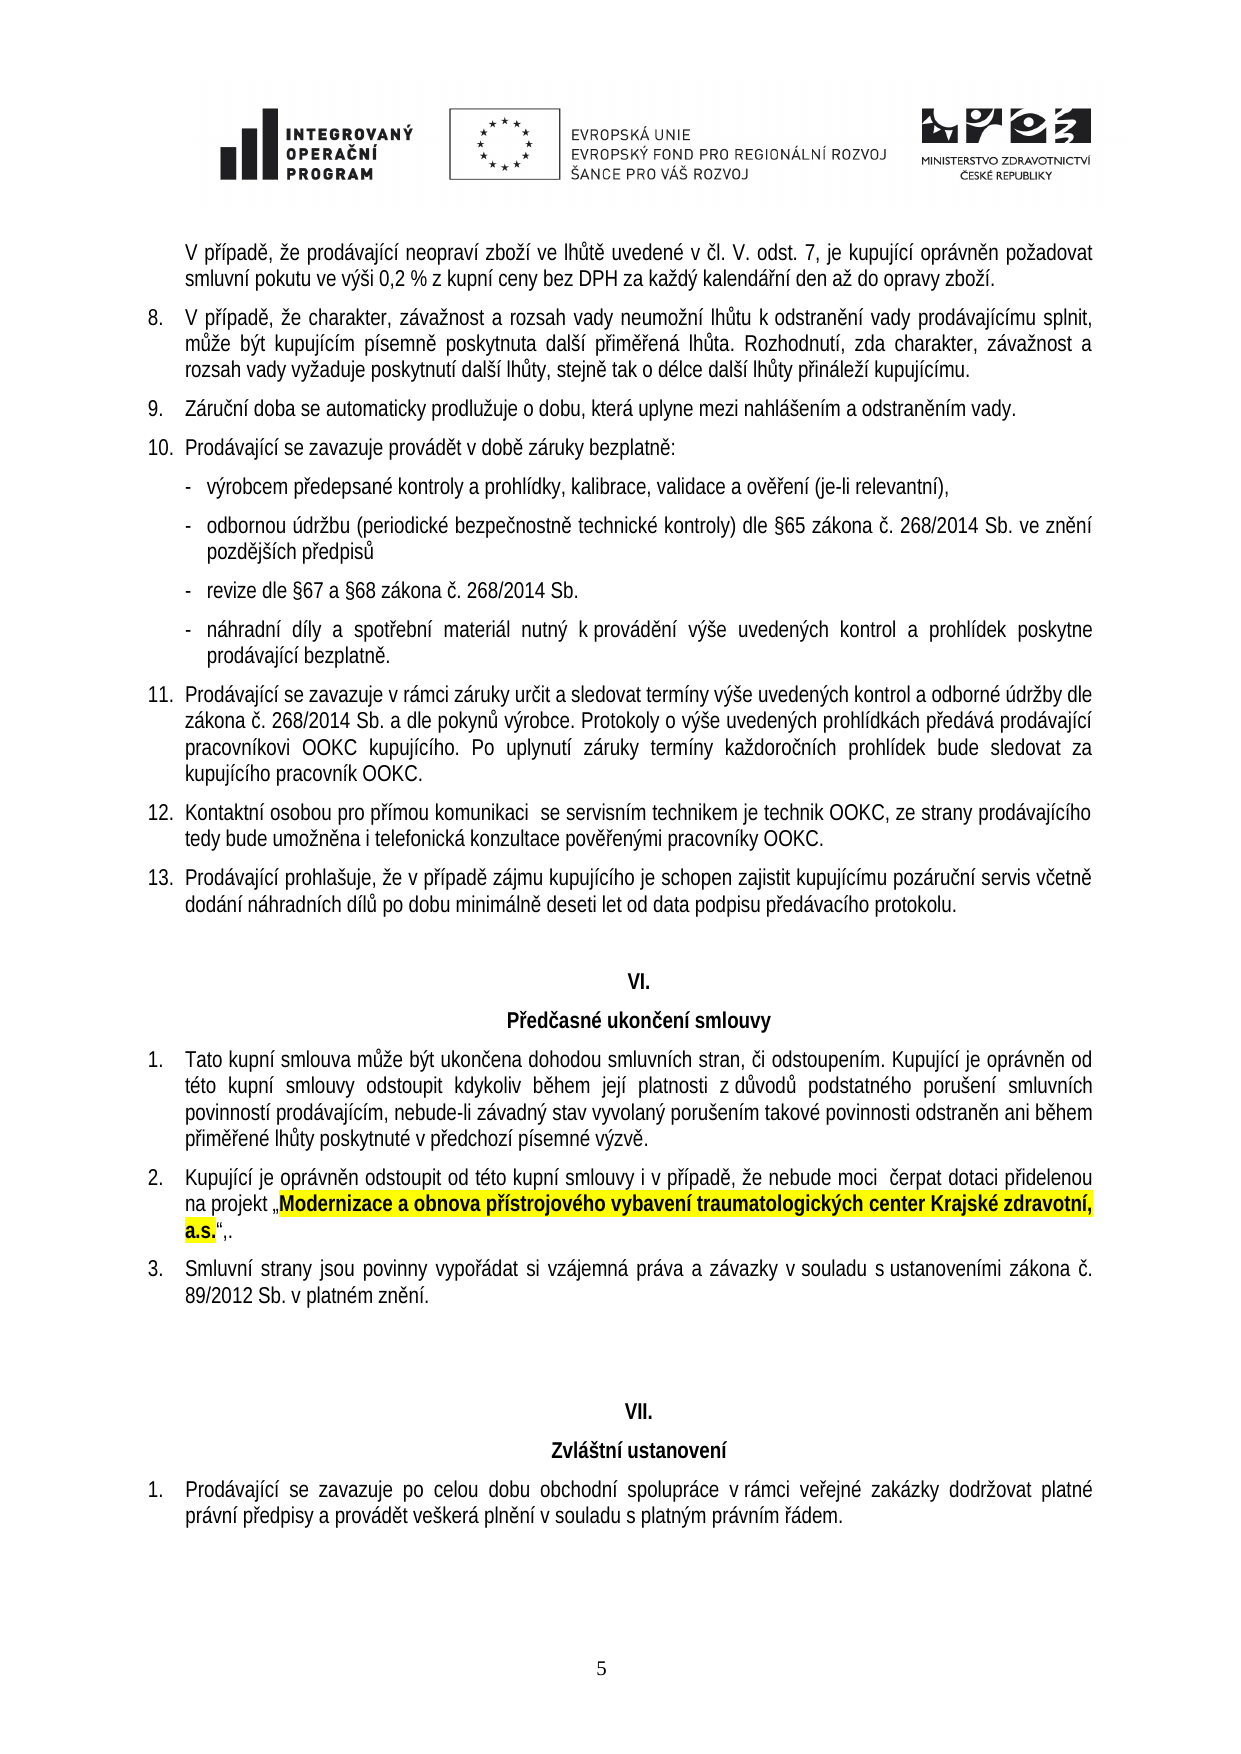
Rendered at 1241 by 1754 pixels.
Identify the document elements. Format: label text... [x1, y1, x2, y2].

list V případě, že charakter, závažnost a rozsah vady neumožní lhůtu k odstranění vady prodávajícímu splnit, může být kupujícím písemně poskytnuta další přiměřená lhůta. Rozhodnutí, zda charakter, závažnost a rozsah vady vyžaduje poskytnutí další lhůty, stejně tak o délce další lhůty přináleží kupujícímu. [148, 304, 1093, 383]
list Prodávající prohlašuje, že v případě zájmu kupujícího je schopen zajistit kupujícímu pozáruční servis včetně dodání náhradních dílů po dobu minimálně deseti let od data podpisu předávacího protokolu. [148, 864, 1093, 917]
text - odbornou údržbu (periodické bezpečnostně technické kontroly) dle §65 zákona č. 268/2014 Sb. ve znění pozdějších předpisů [185, 512, 1093, 564]
text VII. [185, 1398, 1093, 1425]
subtitle Předčasné ukončení smlouvy [185, 1007, 1093, 1033]
list Prodávající se zavazuje v rámci záruky určit a sledovat termíny výše uvedených kontrol a odborné údržby dle zákona č. 268/2014 Sb. a dle pokynů výrobce. Protokoly o výše uvedených prohlídkách předává prodávající pracovníkovi OOKC kupujícího. Po uplynutí záruky termíny každoročních prohlídek bude sledovat za kupujícího pracovník OOKC. [148, 681, 1093, 786]
list Prodávající se zavazuje provádět v době záruky bezplatně: [148, 434, 1093, 460]
picture [184, 73, 1127, 215]
list Smluvní strany jsou povinny vypořádat si vzájemná práva a závazky v souladu s ustanoveními zákona č. 89/2012 Sb. v platném znění. [148, 1255, 1093, 1308]
text V případě, že prodávající neopraví zboží ve lhůtě uvedené v čl. V. odst. 7, je kupující oprávněn požadovat smluvní pokutu ve výši 0,2 % z kupní ceny bez DPH za každý kalendářní den až do opravy zboží. [185, 238, 1093, 291]
subtitle Zvláštní ustanovení [185, 1437, 1093, 1463]
text - náhradní díly a spotřební materiál nutný k provádění výše uvedených kontrol a prohlídek poskytne prodávající bezplatně. [185, 616, 1093, 668]
text VI. [185, 968, 1093, 994]
list Kupující je oprávněn odstoupit od této kupní smlouvy i v případě, že nebude moci čerpat dotaci přidelenou na projekt „Modernizace a obnova přístrojového vybavení traumatologických center Krajské zdravotní, a.s.“,. [148, 1164, 1093, 1243]
text - revize dle §67 a §68 zákona č. 268/2014 Sb. [185, 577, 1093, 603]
list Záruční doba se automaticky prodlužuje o dobu, která uplyne mezi nahlášením a odstraněním vady. [148, 395, 1093, 422]
text - výrobcem předepsané kontroly a prohlídky, kalibrace, validace a ověření (je-li relevantní), [185, 473, 1093, 499]
list Prodávající se zavazuje po celou dobu obchodní spolupráce v rámci veřejné zakázky dodržovat platné právní předpisy a provádět veškerá plnění v souladu s platným právním řádem. [148, 1476, 1093, 1529]
list Tato kupní smlouva může být ukončena dohodou smluvních stran, či odstoupením. Kupující je oprávněn od této kupní smlouvy odstoupit kdykoliv během její platnosti z důvodů podstatného porušení smluvních povinností prodávajícím, nebude-li závadný stav vyvolaný porušením takové povinnosti odstraněn ani během přiměřené lhůty poskytnuté v předchozí písemné výzvě. [148, 1046, 1093, 1151]
list Kontaktní osobou pro přímou komunikaci se servisním technikem je technik OOKC, ze strany prodávajícího tedy bude umožněna i telefonická konzultace pověřenými pracovníky OOKC. [148, 799, 1093, 852]
